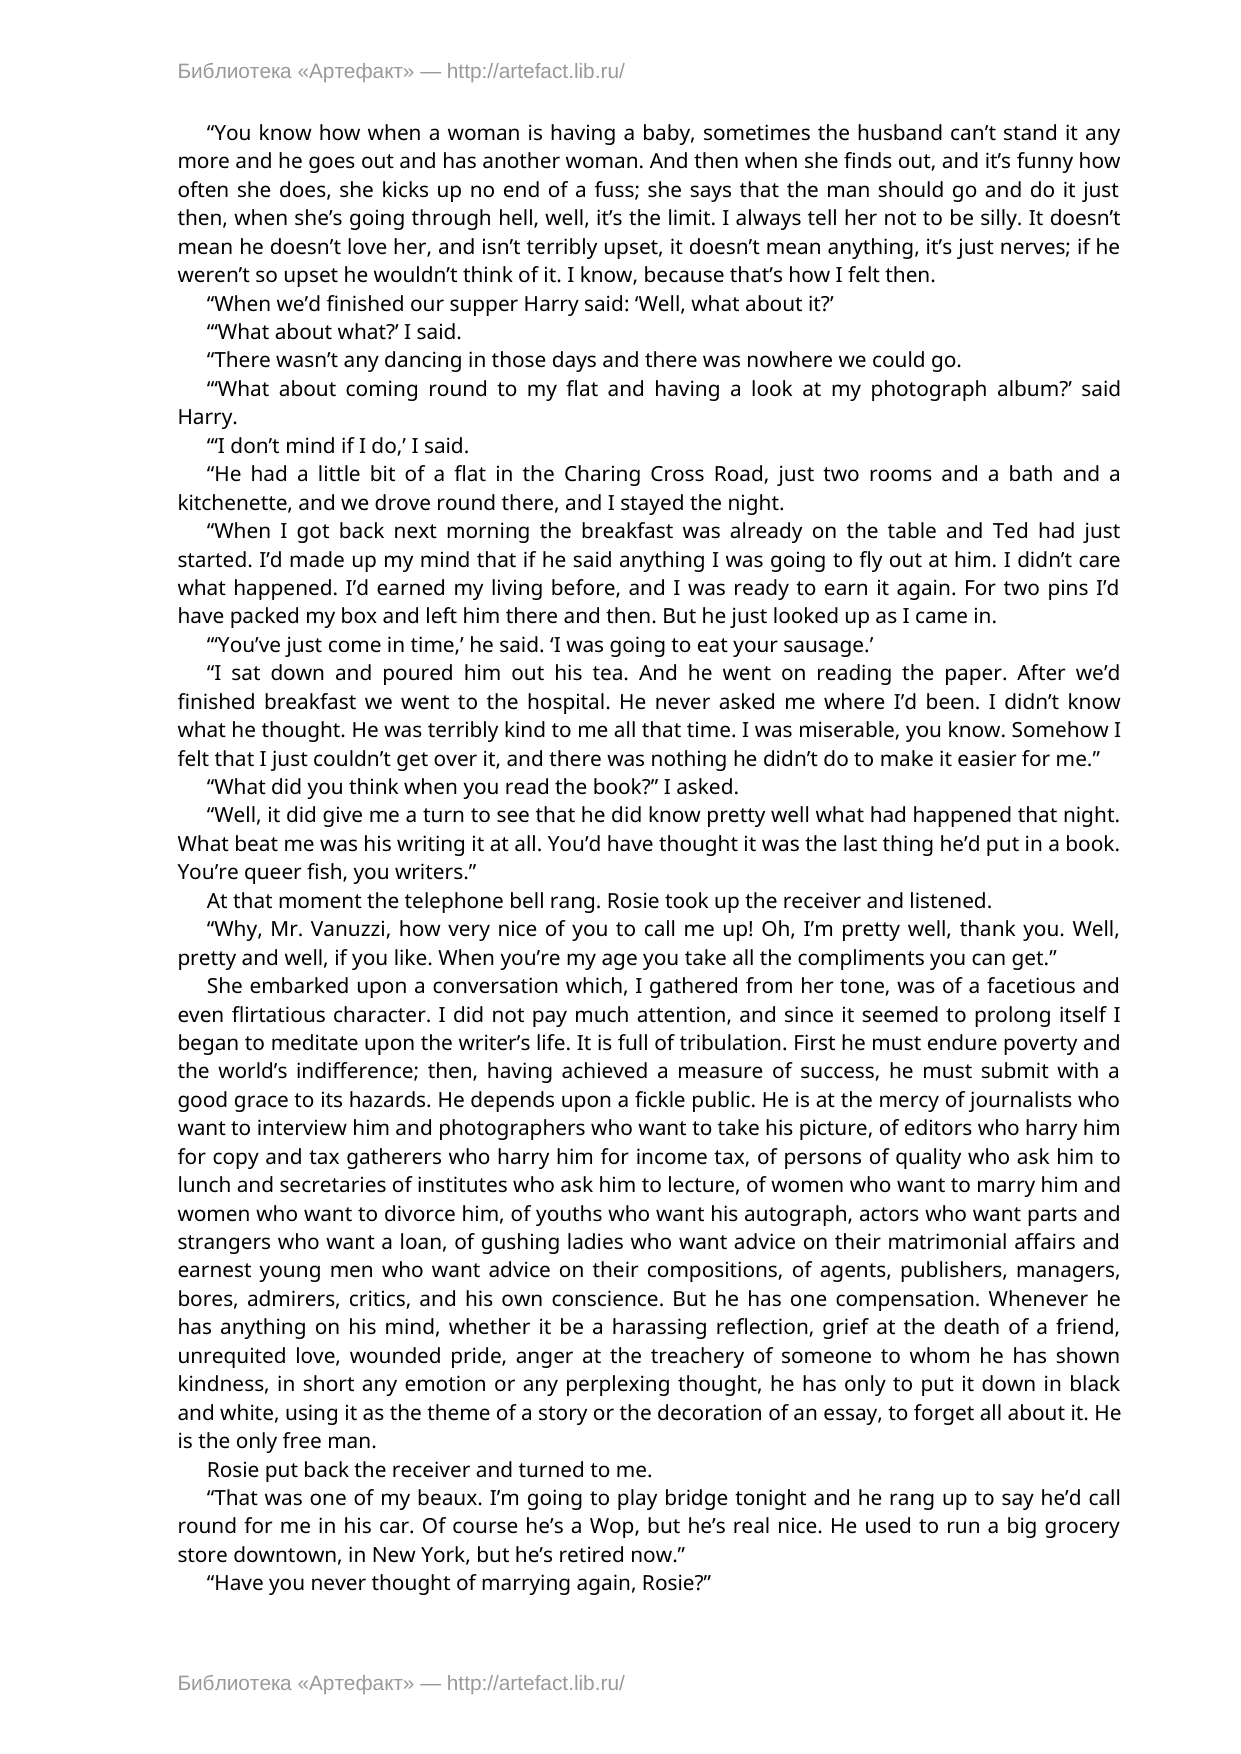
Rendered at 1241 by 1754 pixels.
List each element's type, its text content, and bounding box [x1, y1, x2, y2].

text “Well, it did give me a turn to see that he did know pretty well what had happened that night. What beat me was his writing it at all. You’d have thought it was the last thing he’d put in a book. You’re queer fish, you writers.” [177, 801, 1122, 886]
text “You know how when a woman is having a baby, sometimes the husband can’t stand it any more and he goes out and has another woman. And then when she finds out, and it’s funny how often she does, she kicks up no end of a fuss; she says that the man should go and do it just then, when she’s going through hell, well, it’s the limit. I always tell her not to be silly. It doesn’t mean he doesn’t love her, and isn’t terribly upset, it doesn’t mean anything, it’s just nerves; if he weren’t so upset he wouldn’t think of it. I know, because that’s how I felt then. [177, 118, 1122, 289]
text “‘You’ve just come in time,’ he said. ‘I was going to eat your sausage.’ [177, 630, 1122, 658]
text “I sat down and poured him out his tea. And he went on reading the paper. After we’d finished breakfast we went to the hospital. He never asked me where I’d been. I didn’t know what he thought. He was terribly kind to me all that time. I was miserable, you know. Somehow I felt that I just couldn’t get over it, and there was nothing he didn’t do to make it easier for me.” [177, 658, 1122, 772]
text “When I got back next morning the breakfast was already on the table and Ted had just started. I’d made up my mind that if he said anything I was going to fly out at him. I didn’t care what happened. I’d earned my living before, and I was ready to earn it again. For two pins I’d have packed my box and left him there and then. But he just looked up as I came in. [177, 516, 1122, 630]
text “Why, Mr. Vanuzzi, how very nice of you to call me up! Oh, I’m pretty well, thank you. Well, pretty and well, if you like. When you’re my age you take all the compliments you can get.” [177, 914, 1122, 971]
text “There wasn’t any dancing in those days and there was nowhere we could go. [177, 346, 1122, 374]
text “Have you never thought of marrying again, Rosie?” [177, 1568, 1122, 1597]
text She embarked upon a conversation which, I gathered from her tone, was of a facetious and even flirtatious character. I did not pay much attention, and since it seemed to prolong itself I began to meditate upon the writer’s life. It is full of tribulation. First he must endure poverty and the world’s indifference; then, having achieved a measure of success, he must submit with a good grace to its hazards. He depends upon a fickle public. He is at the mercy of journalists who want to interview him and photographers who want to take his picture, of editors who harry him for copy and tax gatherers who harry him for income tax, of persons of quality who ask him to lunch and secretaries of institutes who ask him to lecture, of women who want to marry him and women who want to divorce him, of youths who want his autograph, actors who want parts and strangers who want a loan, of gushing ladies who want advice on their matrimonial affairs and earnest young men who want advice on their compositions, of agents, publishers, managers, bores, admirers, critics, and his own conscience. But he has one compensation. Whenever he has anything on his mind, whether it be a harassing reflection, grief at the death of a friend, unrequited love, wounded pride, anger at the treachery of someone to whom he has shown kindness, in short any emotion or any perplexing thought, he has only to put it down in black and white, using it as the theme of a story or the decoration of an essay, to forget all about it. He is the only free man. [177, 971, 1122, 1455]
text “‘What about what?’ I said. [177, 317, 1122, 346]
text Rosie put back the receiver and turned to me. [177, 1455, 1122, 1483]
text “‘What about coming round to my flat and having a look at my photograph album?’ said Harry. [177, 374, 1122, 431]
text At that moment the telephone bell rang. Rosie took up the receiver and listened. [177, 886, 1122, 914]
text “He had a little bit of a flat in the Charing Cross Road, just two rooms and a bath and a kitchenette, and we drove round there, and I stayed the night. [177, 459, 1122, 516]
text “That was one of my beaux. I’m going to play bridge tonight and he rang up to say he’d call round for me in his car. Of course he’s a Wop, but he’s real nice. He used to run a big grocery store downtown, in New York, but he’s retired now.” [177, 1483, 1122, 1568]
text “What did you think when you read the book?” I asked. [177, 772, 1122, 801]
text “‘I don’t mind if I do,’ I said. [177, 431, 1122, 459]
text “When we’d finished our supper Harry said: ‘Well, what about it?’ [177, 289, 1122, 317]
